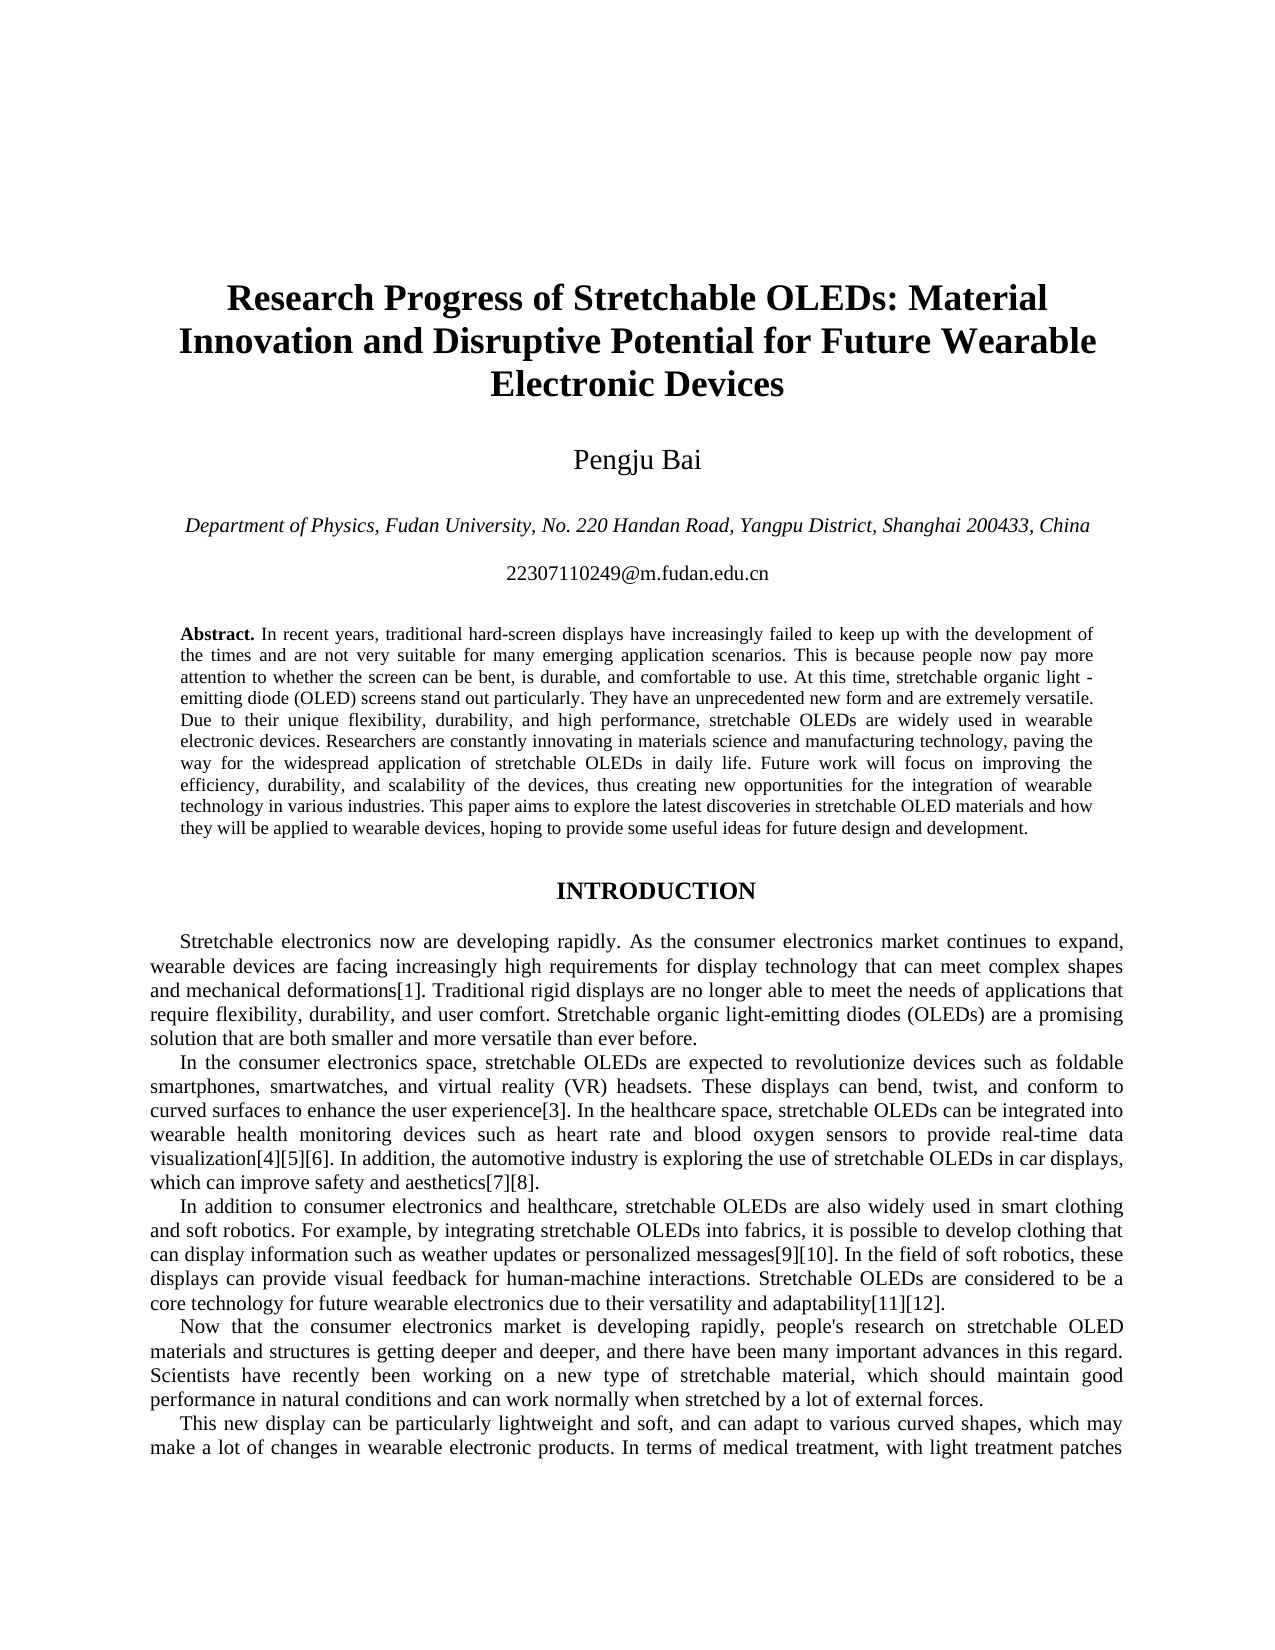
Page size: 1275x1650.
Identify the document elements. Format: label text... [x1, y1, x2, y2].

text Pengju Bai [150, 442, 1125, 475]
text In addition to consumer electronics and healthcare, stretchable OLEDs are also widely used in smart clothing and soft robotics. For example, by integrating stretchable OLEDs into fabrics, it is possible to develop clothing that can display information such as weather updates or personalized messages[9][10]. In the field of soft robotics, these displays can provide visual feedback for human-machine interactions. Stretchable OLEDs are considered to be a core technology for future wearable electronics due to their versatility and adaptability[11][12]. [150, 1194, 1125, 1314]
title Research Progress of Stretchable OLEDs: Material Innovation and Disruptive Potential for Future Wearable Electronic Devices [150, 275, 1125, 404]
subtitle INTRODUCTION [187, 876, 1125, 904]
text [150, 1411, 1125, 1459]
text In the consumer electronics space, stretchable OLEDs are expected to revolutionize devices such as foldable smartphones, smartwatches, and virtual reality (VR) headsets. These displays can bend, twist, and conform to curved surfaces to enhance the user experience[3]. In the healthcare space, stretchable OLEDs can be integrated into wearable health monitoring devices such as heart rate and blood oxygen sensors to provide real-time data visualization[4][5][6]. In addition, the automotive industry is exploring the use of stretchable OLEDs in car displays, which can improve safety and aesthetics[7][8]. [150, 1050, 1125, 1194]
text 22307110249@m.fudan.edu.cn [150, 561, 1125, 585]
text Department of Physics, Fudan University, No. 220 Handan Road, Yangpu District, Shanghai 200433, China [150, 513, 1125, 537]
text Stretchable electronics now are developing rapidly. As the consumer electronics market continues to expand, wearable devices are facing increasingly high requirements for display technology that can meet complex shapes and mechanical deformations[1]. Traditional rigid displays are no longer able to meet the needs of applications that require flexibility, durability, and user comfort. Stretchable organic light-emitting diodes (OLEDs) are a promising solution that are both smaller and more versatile than ever before. [150, 929, 1125, 1050]
text Abstract. In recent years, traditional hard-screen displays have increasingly failed to keep up with the development of the times and are not very suitable for many emerging application scenarios. This is because people now pay more attention to whether the screen can be bent, is durable, and comfortable to use. At this time, stretchable organic light - emitting diode (OLED) screens stand out particularly. They have an unprecedented new form and are extremely versatile. Due to their unique flexibility, durability, and high performance, stretchable OLEDs are widely used in wearable electronic devices. Researchers are constantly innovating in materials science and manufacturing technology, paving the way for the widespread application of stretchable OLEDs in daily life. Future work will focus on improving the efficiency, durability, and scalability of the devices, thus creating new opportunities for the integration of wearable technology in various industries. This paper aims to explore the latest discoveries in stretchable OLED materials and how they will be applied to wearable devices, hoping to provide some useful ideas for future design and development. [180, 623, 1095, 838]
text Now that the consumer electronics market is developing rapidly, people's research on stretchable OLED materials and structures is getting deeper and deeper, and there have been many important advances in this regard. Scientists have recently been working on a new type of stretchable material, which should maintain good performance in natural conditions and can work normally when stretched by a lot of external forces. [150, 1314, 1125, 1411]
